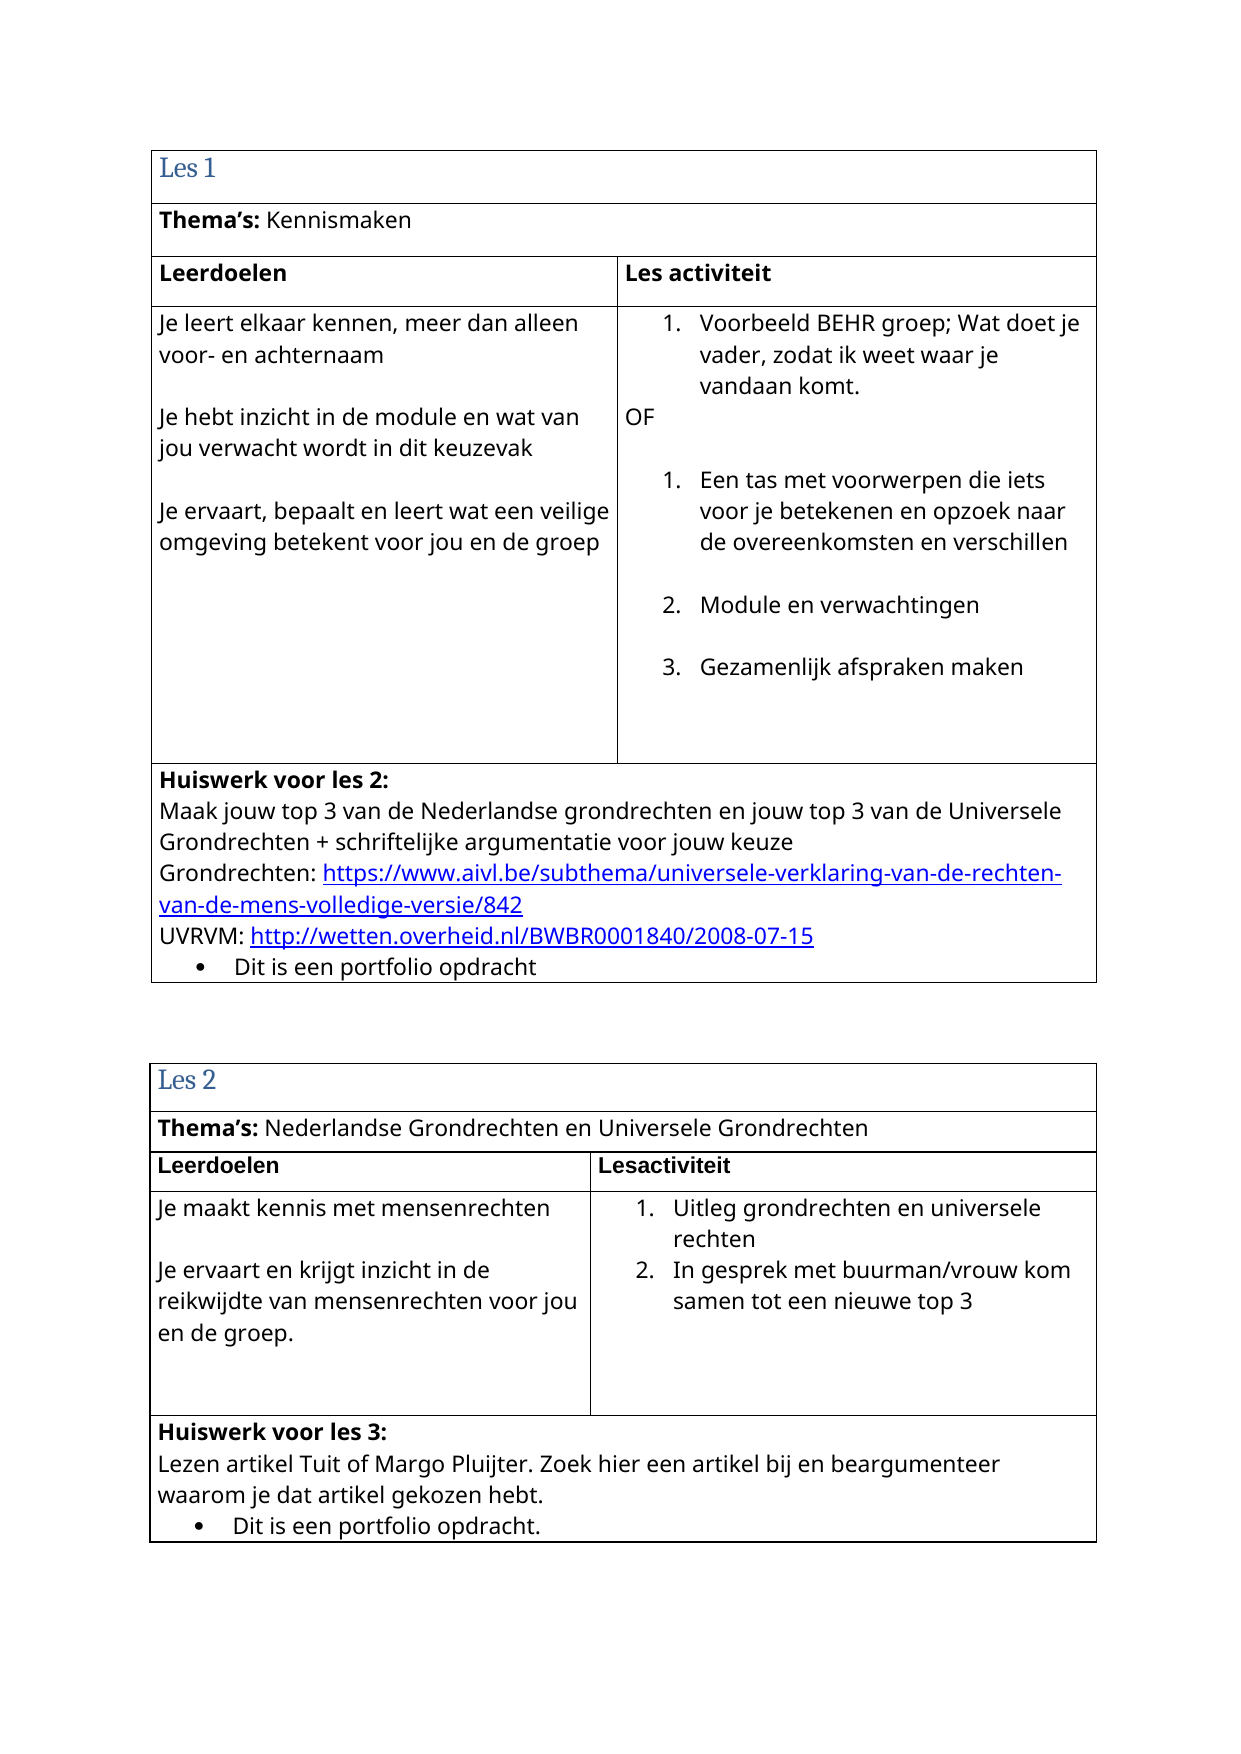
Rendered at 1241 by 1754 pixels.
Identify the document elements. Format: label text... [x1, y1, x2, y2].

table_cell Je leert elkaar kennen, meer dan alleen voor- en achternaam Je hebt inzicht in de module en wat van jou verwacht wordt in dit keuzevak Je ervaart, bepaalt en leert wat een veilige omgeving betekent voor jou en de groep [152, 307, 617, 762]
table_header Les 2 [151, 1064, 1096, 1111]
table_cell Leerdoelen [152, 257, 617, 306]
table_cell Lesactiviteit [591, 1153, 1096, 1191]
table_cell Thema’s: Kennismaken [152, 204, 1096, 256]
table_cell Voorbeeld BEHR groep; Wat doet je vader, zodat ik weet waar je vandaan komt. OF Een tas met voorwerpen die iets voor je betekenen en opzoek naar de overeenkomsten en verschillen Module en verwachtingen Gezamenlijk afspraken maken [618, 307, 1096, 762]
table_cell Uitleg grondrechten en universele rechten In gesprek met buurman/vrouw kom samen tot een nieuwe top 3 [591, 1192, 1096, 1415]
table_cell Huiswerk voor les 3: Lezen artikel Tuit of Margo Pluijter. Zoek hier een artikel bij en beargumenteer waarom je dat artikel gekozen hebt. Dit is een portfolio opdracht. [151, 1416, 1096, 1541]
table_header Les 1 [152, 151, 1096, 203]
table_cell Thema’s: Nederlandse Grondrechten en Universele Grondrechten [151, 1112, 1096, 1151]
table_cell Les activiteit [618, 257, 1096, 306]
table_cell Huiswerk voor les 2: Maak jouw top 3 van de Nederlandse grondrechten en jouw top 3 van de Universele Grondrechten + schriftelijke argumentatie voor jouw keuze Grondrechten: https://www.aivl.be/subthema/universele-verklaring-van-de-rechten-van-de-mens-volledige-versie/842 UVRVM: http://wetten.overheid.nl/BWBR0001840/2008-07-15 Dit is een portfolio opdracht [152, 764, 1096, 982]
table_cell Je maakt kennis met mensenrechten Je ervaart en krijgt inzicht in de reikwijdte van mensenrechten voor jou en de groep. [151, 1192, 590, 1415]
table_cell Leerdoelen [151, 1153, 590, 1191]
